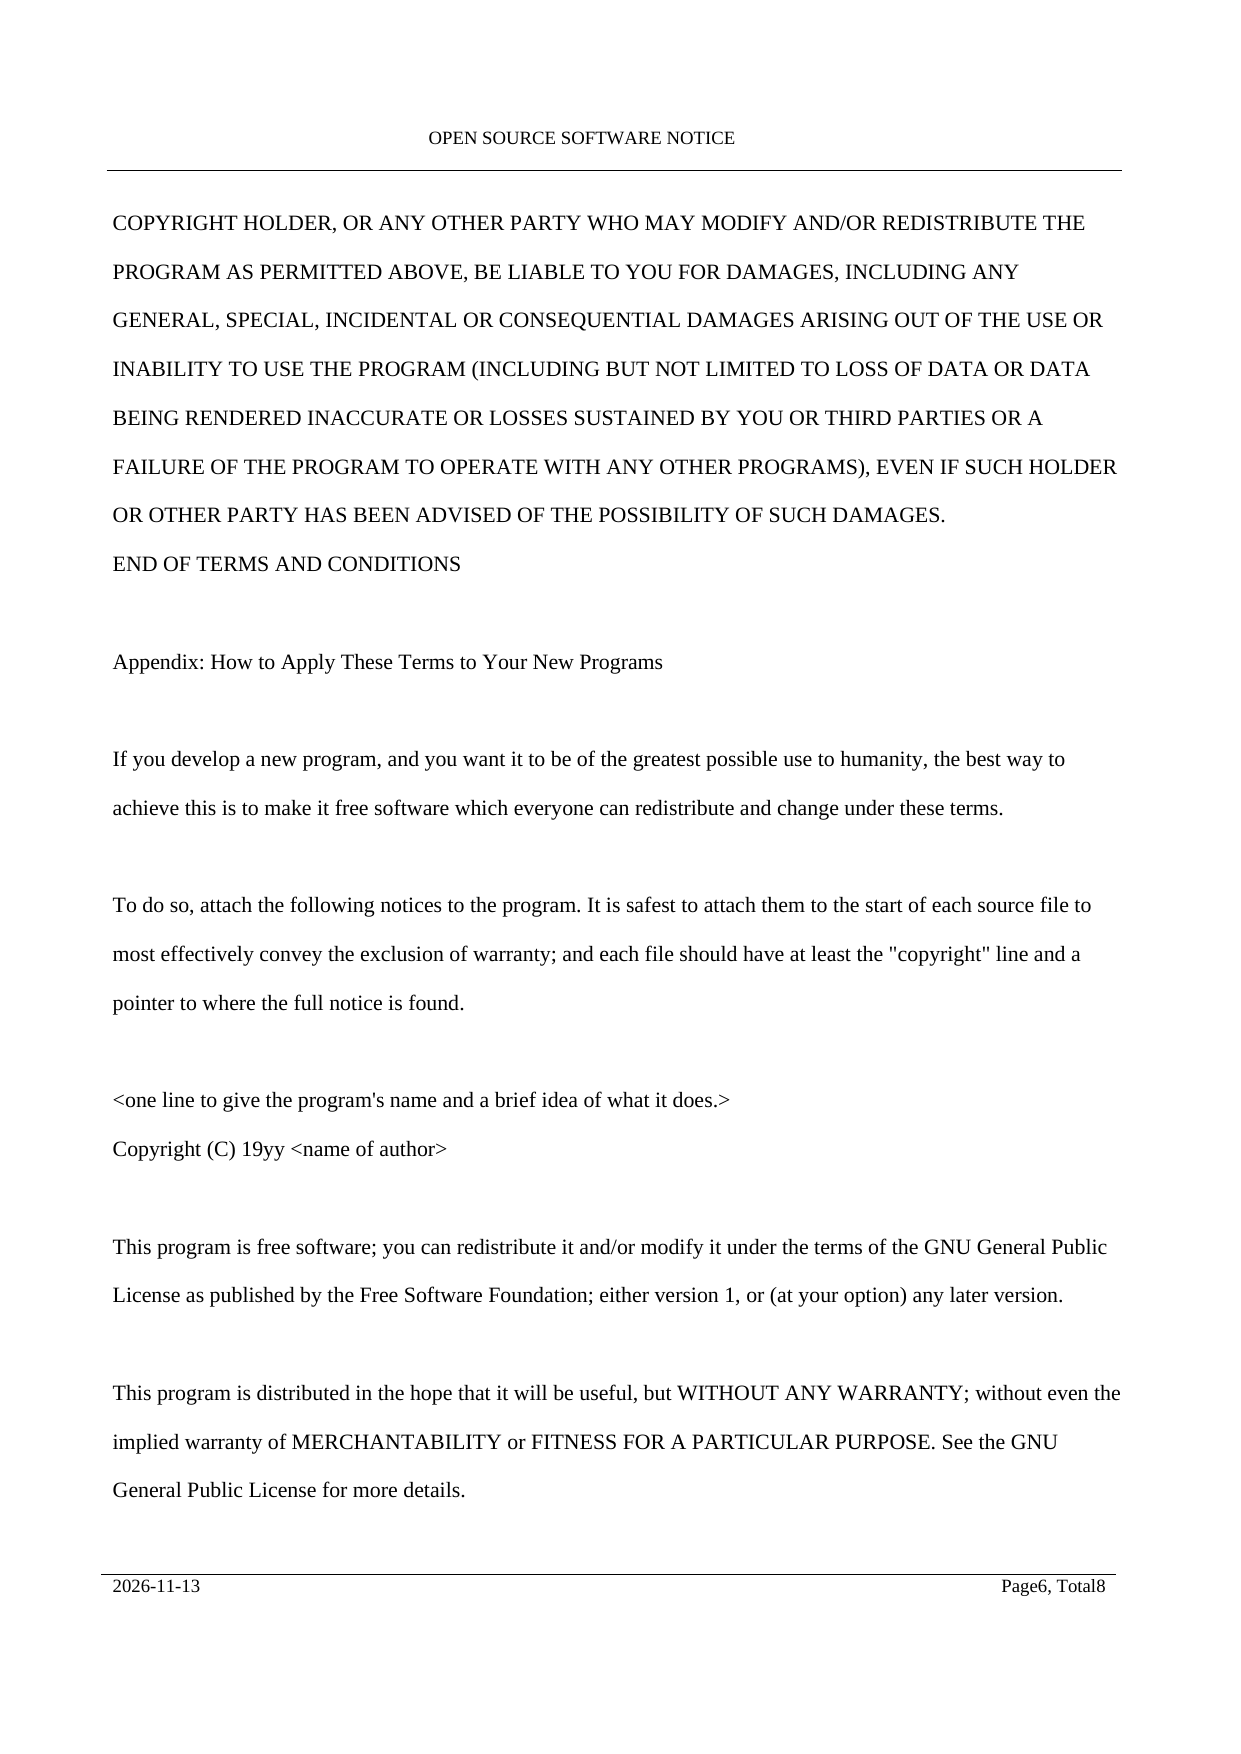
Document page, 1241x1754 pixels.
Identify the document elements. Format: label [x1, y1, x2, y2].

text [112, 206, 1128, 1506]
